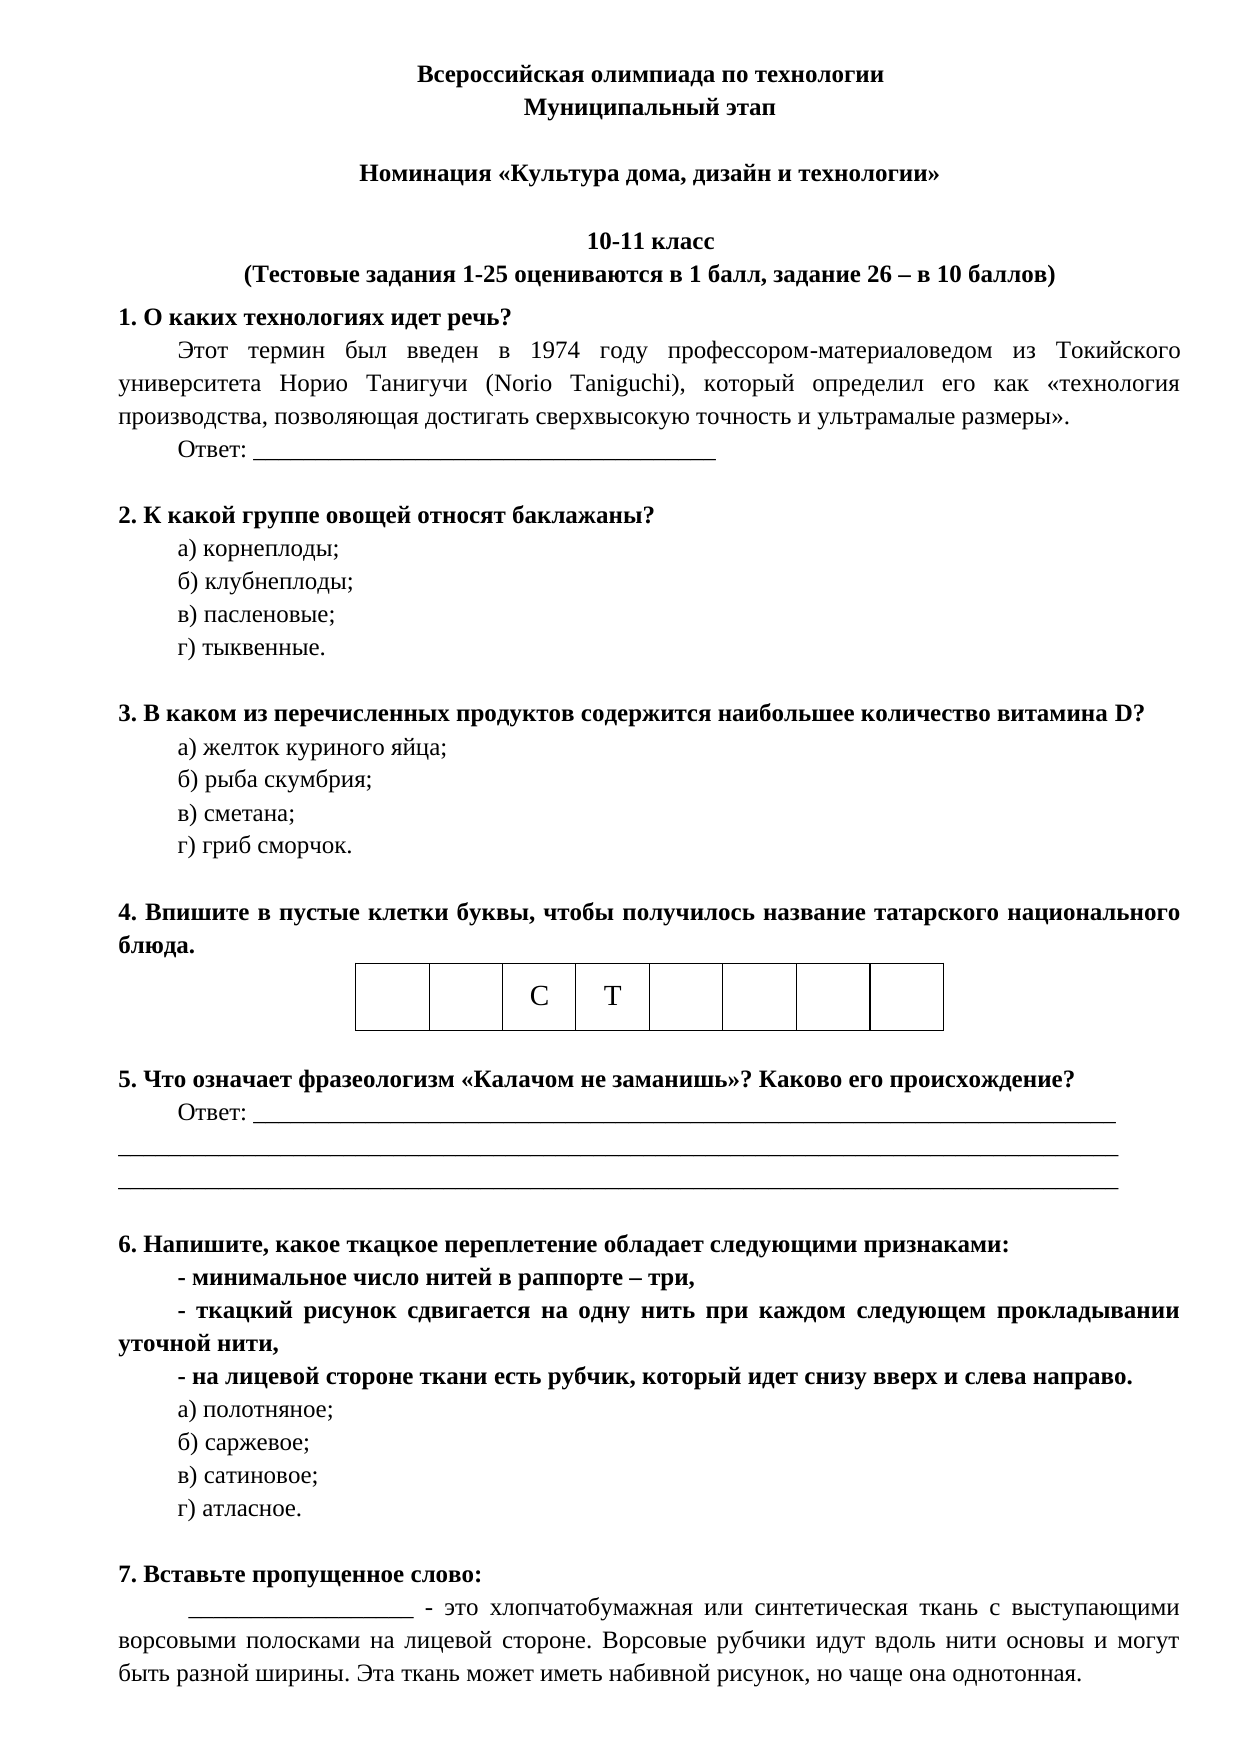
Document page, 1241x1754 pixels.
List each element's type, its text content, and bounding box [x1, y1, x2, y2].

text 5. Что означает фразеологизм «Калачом не заманишь»? Каково его происхождение? [118, 1064, 1181, 1093]
text 7. Вставьте пропущенное слово: [118, 1559, 1181, 1588]
text - на лицевой стороне ткани есть рубчик, который идет снизу вверх и слева направо. [118, 1361, 1181, 1390]
table_header [797, 964, 869, 1030]
table_header С [503, 964, 575, 1030]
text б) рыба скумбрия; [118, 764, 1181, 793]
text Всероссийская олимпиада по технологии [118, 59, 1183, 88]
text в) сатиновое; [118, 1460, 1181, 1489]
table_header Т [576, 964, 649, 1030]
text Номинация «Культура дома, дизайн и технологии» [118, 158, 1181, 187]
text 3. В каком из перечисленных продуктов содержится наибольшее количество витамина D? [118, 698, 1181, 727]
text г) тыквенные. [118, 632, 1181, 661]
text а) корнеплоды; [118, 533, 1181, 562]
table_header [650, 964, 722, 1030]
text ________________________________________________________________________________ [118, 1130, 1181, 1159]
text г) гриб сморчок. [118, 831, 1181, 859]
table_header [430, 964, 502, 1030]
text Этот термин был введен в 1974 году профессором-материаловедом из Токийского университета Норио Танигучи (Norio Taniguchi), который определил его как «технология производства, позволяющая достигать сверхвысокую точность и ультрамалые размеры». [118, 335, 1181, 430]
text (Тестовые задания 1-25 оцениваются в 1 балл, задание 26 – в 10 баллов) [118, 259, 1181, 288]
text __________________ - это хлопчатобумажная или синтетическая ткань с выступающими ворсовыми полосками на лицевой стороне. Ворсовые рубчики идут вдоль нити основы и могут быть разной ширины. Эта ткань может иметь набивной рисунок, но чаще она однотонная. [118, 1592, 1181, 1687]
text а) желток куриного яйца; [118, 732, 1181, 760]
text 6. Напишите, какое ткацкое переплетение обладает следующими признаками: [118, 1229, 1181, 1258]
text в) сметана; [118, 798, 1181, 826]
text г) атласное. [118, 1493, 1181, 1522]
text Ответ: _____________________________________ [118, 434, 1181, 463]
text 4. Впишите в пустые клетки буквы, чтобы получилось название татарского национального блюда. [118, 897, 1181, 958]
text - минимальное число нитей в раппорте – три, [118, 1262, 1181, 1291]
text ________________________________________________________________________________ [118, 1163, 1181, 1192]
text 1. О каких технологиях идет речь? [118, 302, 1181, 331]
text Муниципальный этап [118, 92, 1181, 121]
text Ответ: _____________________________________________________________________ [118, 1097, 1181, 1126]
table_header [871, 964, 943, 1030]
table_header [723, 964, 796, 1030]
text а) полотняное; [118, 1394, 1181, 1423]
text 10-11 класс [118, 226, 1183, 255]
text 2. К какой группе овощей относят баклажаны? [118, 500, 1181, 529]
text б) клубнеплоды; [118, 566, 1181, 595]
table_header [356, 964, 429, 1030]
text б) саржевое; [118, 1427, 1181, 1456]
text в) пасленовые; [118, 599, 1181, 628]
text - ткацкий рисунок сдвигается на одну нить при каждом следующем прокладывании уточной нити, [118, 1295, 1181, 1357]
